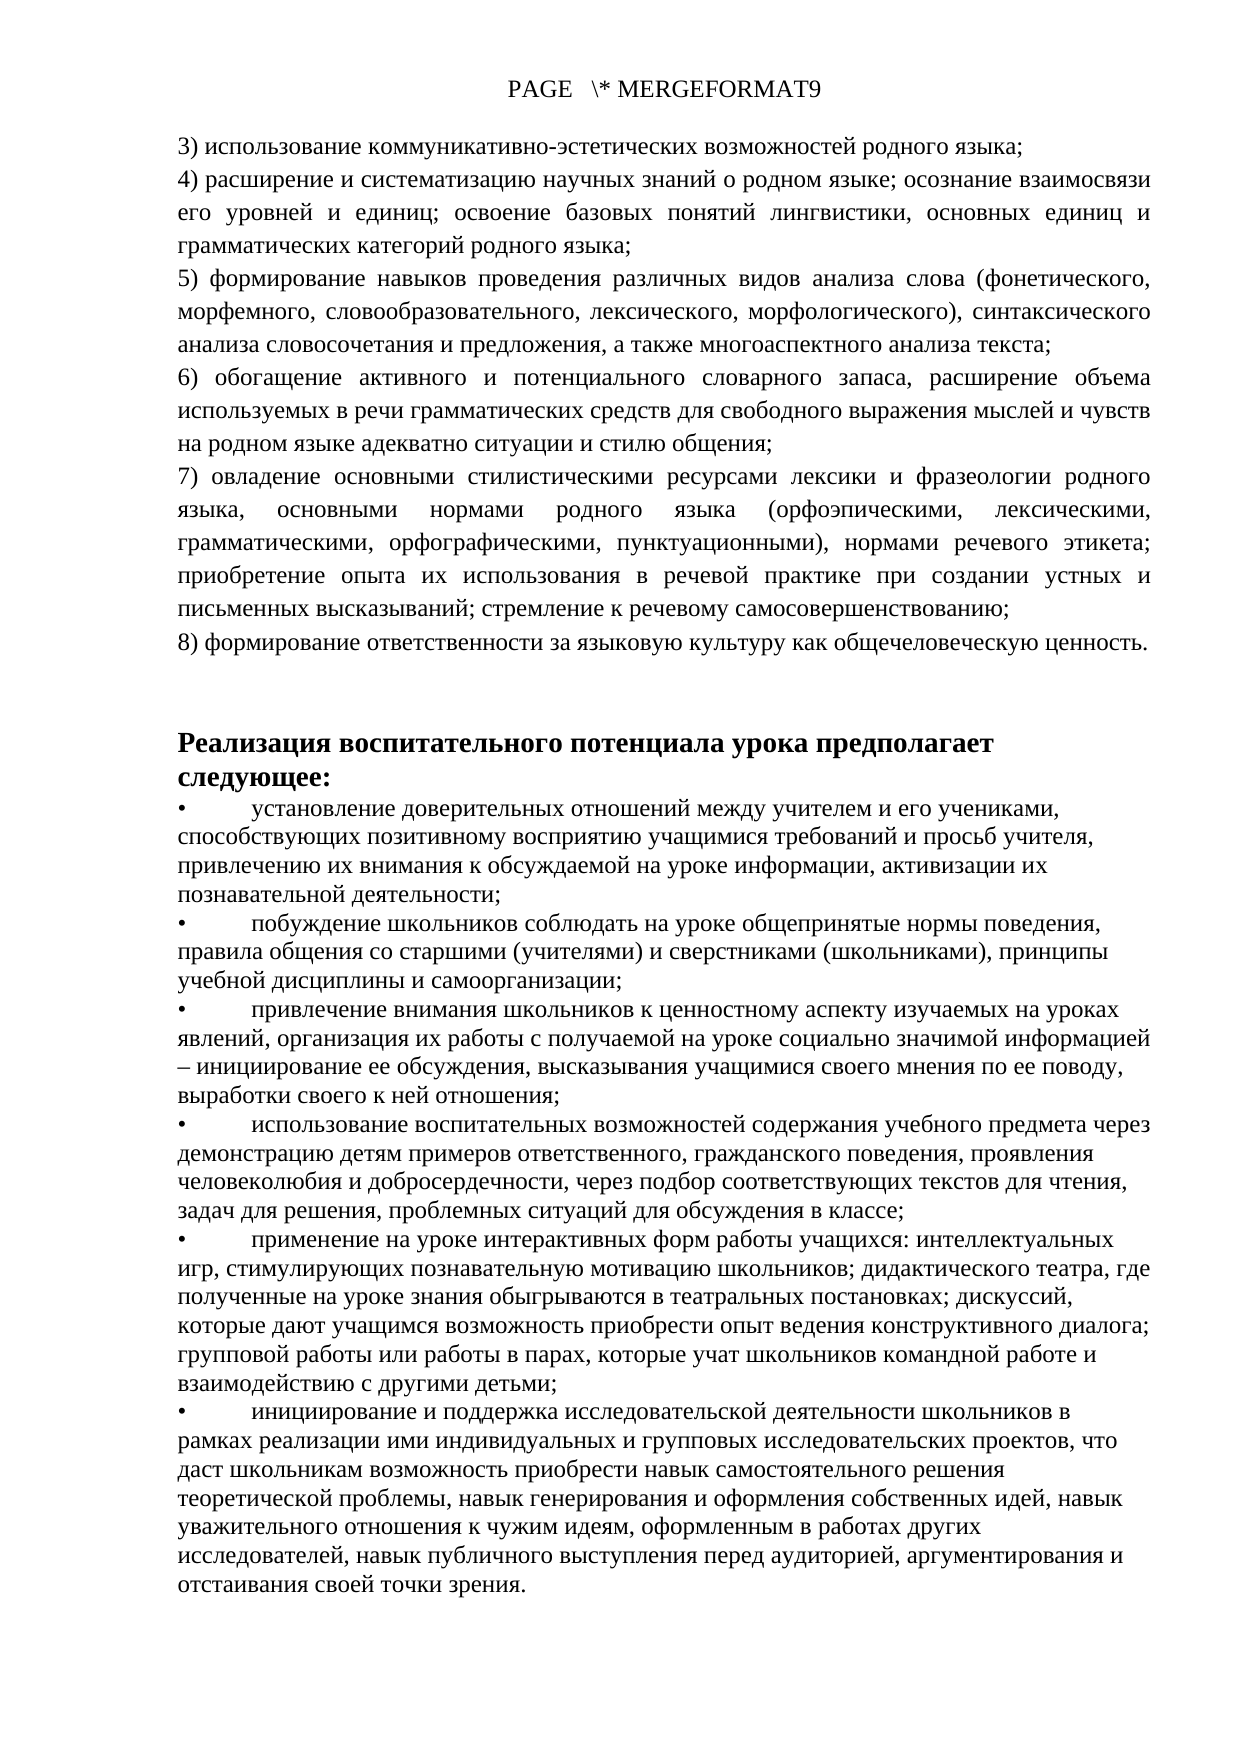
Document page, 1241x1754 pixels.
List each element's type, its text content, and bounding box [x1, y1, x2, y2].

text 8) формирование ответственности за языковую культуру как общечеловеческую ценность. [177, 627, 1152, 655]
text • побуждение школьников соблюдать на уроке общепринятые нормы поведения, правила общения со старшими (учителями) и сверстниками (школьниками), принципы учебной дисциплины и самоорганизации; [177, 908, 1152, 994]
text 6) обогащение активного и потенциального словарного запаса, расширение объема используемых в речи грамматических средств для свободного выражения мыслей и чувств на родном языке адекватно ситуации и стилю общения; [177, 362, 1152, 457]
text • использование воспитательных возможностей содержания учебного предмета через демонстрацию детям примеров ответственного, гражданского поведения, проявления человеколюбия и добросердечности, через подбор соответствующих текстов для чтения, задач для решения, проблемных ситуаций для обсуждения в классе; [177, 1109, 1152, 1224]
text 4) расширение и систематизацию научных знаний о родном языке; осознание взаимосвязи его уровней и единиц; освоение базовых понятий лингвистики, основных единиц и грамматических категорий родного языка; [177, 164, 1152, 259]
text 5) формирование навыков проведения различных видов анализа слова (фонетического, морфемного, словообразовательного, лексического, морфологического), синтаксического анализа словосочетания и предложения, а также многоаспектного анализа текста; [177, 263, 1152, 358]
text • применение на уроке интерактивных форм работы учащихся: интеллектуальных игр, стимулирующих познавательную мотивацию школьников; дидактического театра, где полученные на уроке знания обыгрываются в театральных постановках; дискуссий, которые дают учащимся возможность приобрести опыт ведения конструктивного диалога; групповой работы или работы в парах, которые учат школьников командной работе и взаимодействию с другими детьми; [177, 1224, 1152, 1396]
text 3) использование коммуникативно-эстетических возможностей родного языка; [177, 131, 1152, 160]
text • инициирование и поддержка исследовательской деятельности школьников в рамках реализации ими индивидуальных и групповых исследовательских проектов, что даст школьникам возможность приобрести навык самостоятельного решения теоретической проблемы, навык генерирования и оформления собственных идей, навык уважительного отношения к чужим идеям, оформленным в работах других исследователей, навык публичного выступления перед аудиторией, аргументирования и отстаивания своей точки зрения. [177, 1396, 1152, 1598]
text • привлечение внимания школьников к ценностному аспекту изучаемых на уроках явлений, организация их работы с получаемой на уроке социально значимой информацией – инициирование ее обсуждения, высказывания учащимися своего мнения по ее поводу, выработки своего к ней отношения; [177, 994, 1152, 1109]
text 7) овладение основными стилистическими ресурсами лексики и фразеологии родного языка, основными нормами родного языка (орфоэпическими, лексическими, грамматическими, орфографическими, пунктуационными), нормами речевого этикета; приобретение опыта их использования в речевой практике при создании устных и письменных высказываний; стремление к речевому самосовершенствованию; [177, 461, 1152, 622]
text Реализация воспитательного потенциала урока предполагает следующее: [177, 726, 1152, 793]
text • установление доверительных отношений между учителем и его учениками, способствующих позитивному восприятию учащимися требований и просьб учителя, привлечению их внимания к обсуждаемой на уроке информации, активизации их познавательной деятельности; [177, 793, 1152, 908]
